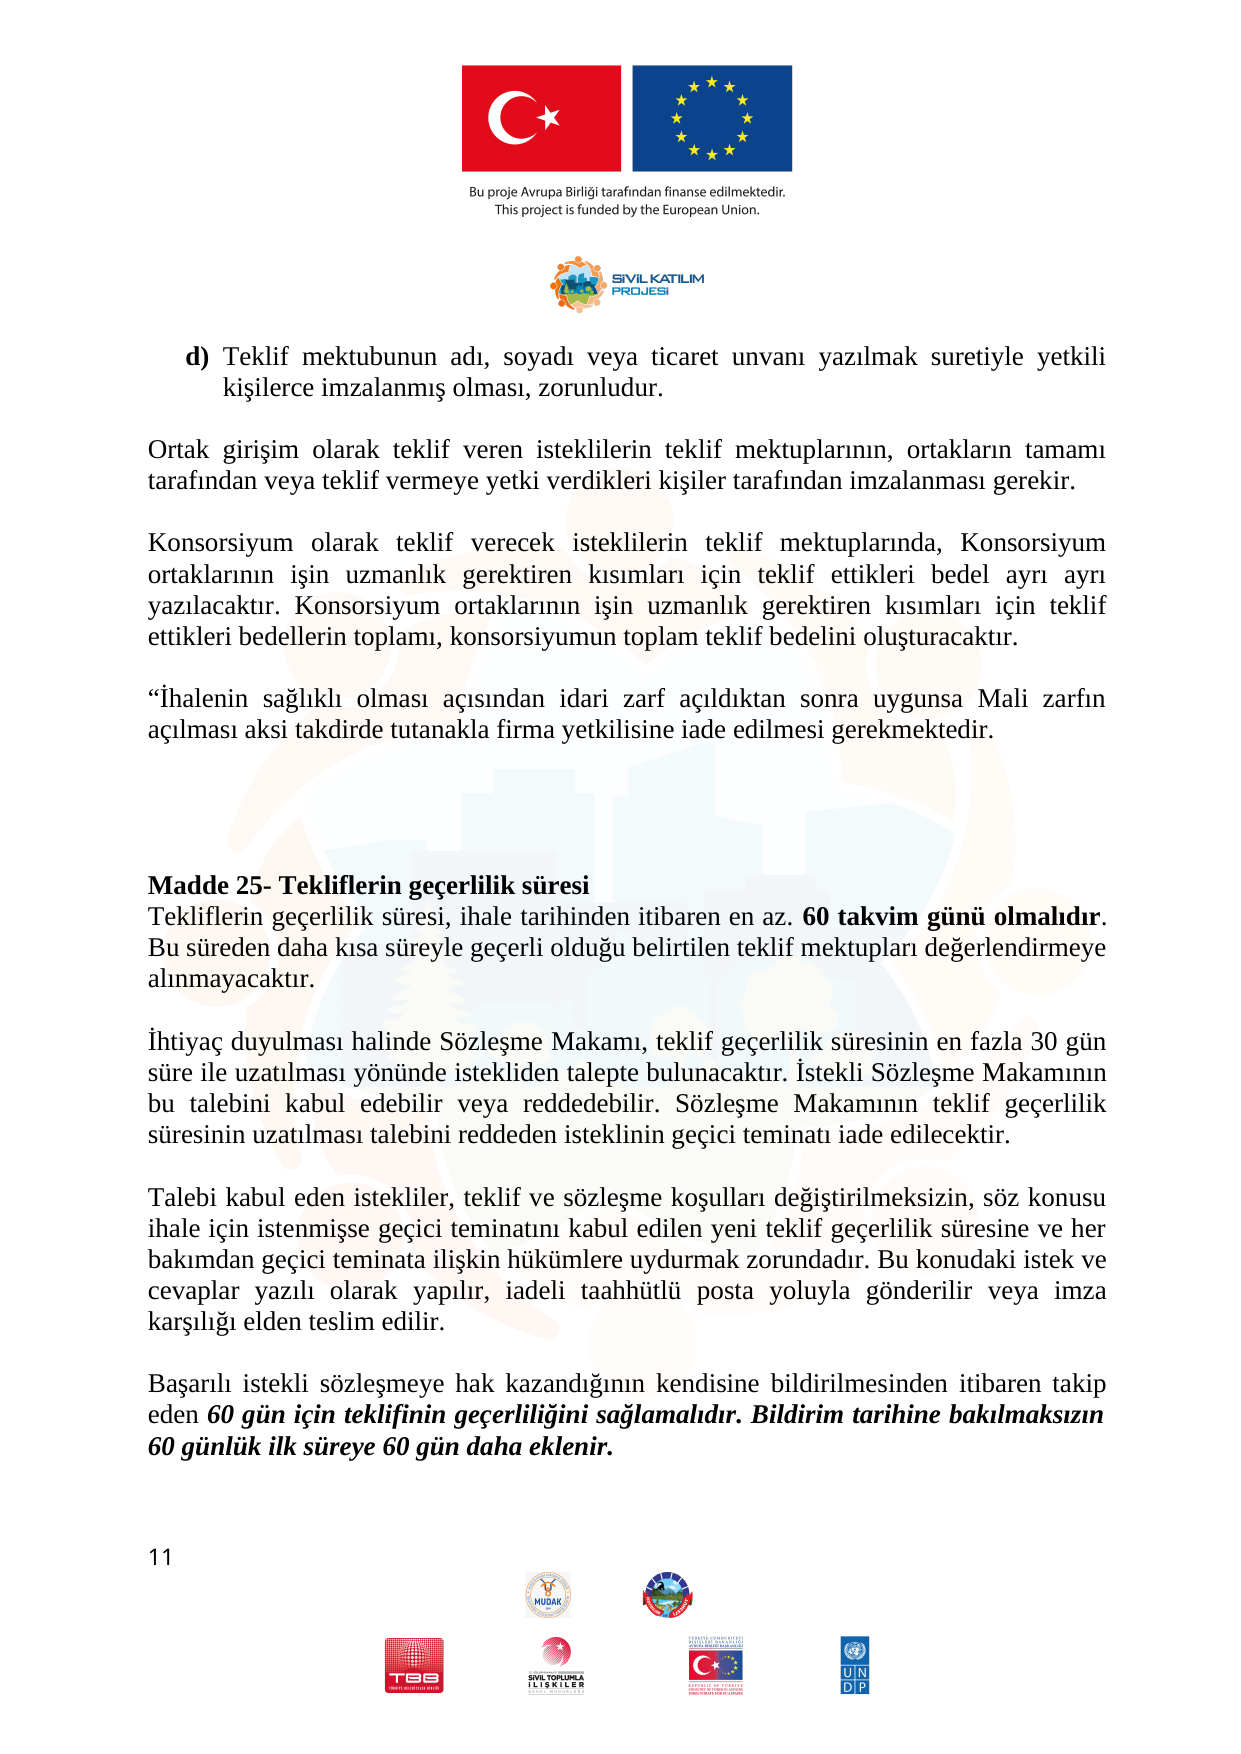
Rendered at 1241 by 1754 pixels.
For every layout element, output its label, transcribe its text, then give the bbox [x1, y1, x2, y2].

text Madde 25- Tekliflerin geçerlilik süresi [148, 869, 1107, 900]
text Tekliflerin geçerlilik süresi, ihale tarihinden itibaren en az. 60 takvim günü olmalıdır. Bu süreden daha kısa süreyle geçerli olduğu belirtilen teklif mektupları değerlendirmeye alınmayacaktır. [148, 900, 1107, 994]
picture [6, 3, 1241, 1754]
text Konsorsiyum olarak teklif verecek isteklilerin teklif mektuplarında, Konsorsiyum ortaklarının işin uzmanlık gerektiren kısımları için teklif ettikleri bedel ayrı ayrı yazılacaktır. Konsorsiyum ortaklarının işin uzmanlık gerektiren kısımları için teklif ettikleri bedellerin toplamı, konsorsiyumun toplam teklif bedelini oluşturacaktır. [148, 527, 1107, 651]
list Teklif mektubunun adı, soyadı veya ticaret unvanı yazılmak suretiyle yetkili kişilerce imzalanmış olması, zorunludur. [185, 340, 1107, 402]
text Başarılı istekli sözleşmeye hak kazandığının kendisine bildirilmesinden itibaren takip eden 60 gün için teklifinin geçerliliğini sağlamalıdır. Bildirim tarihine bakılmaksızın 60 günlük ilk süreye 60 gün daha eklenir. [148, 1367, 1107, 1461]
text İhtiyaç duyulması halinde Sözleşme Makamı, teklif geçerlilik süresinin en fazla 30 gün süre ile uzatılması yönünde istekliden talepte bulunacaktır. İstekli Sözleşme Makamının bu talebini kabul edebilir veya reddedebilir. Sözleşme Makamının teklif geçerlilik süresinin uzatılması talebini reddeden isteklinin geçici teminatı iade edilecektir. [148, 1025, 1107, 1149]
text “İhalenin sağlıklı olması açısından idari zarf açıldıktan sonra uygunsa Mali zarfın açılması aksi takdirde tutanakla firma yetkilisine iade edilmesi gerekmektedir. [148, 682, 1107, 744]
text Ortak girişim olarak teklif veren isteklilerin teklif mektuplarının, ortakların tamamı tarafından veya teklif vermeye yetki verdikleri kişiler tarafından imzalanması gerekir. [148, 433, 1107, 495]
text Talebi kabul eden istekliler, teklif ve sözleşme koşulları değiştirilmeksizin, söz konusu ihale için istenmişse geçici teminatını kabul edilen yeni teklif geçerlilik süresine ve her bakımdan geçici teminata ilişkin hükümlere uydurmak zorundadır. Bu konudaki istek ve cevaplar yazılı olarak yapılır, iadeli taahhütlü posta yoluyla gönderilir veya imza karşılığı elden teslim edilir. [148, 1181, 1107, 1336]
